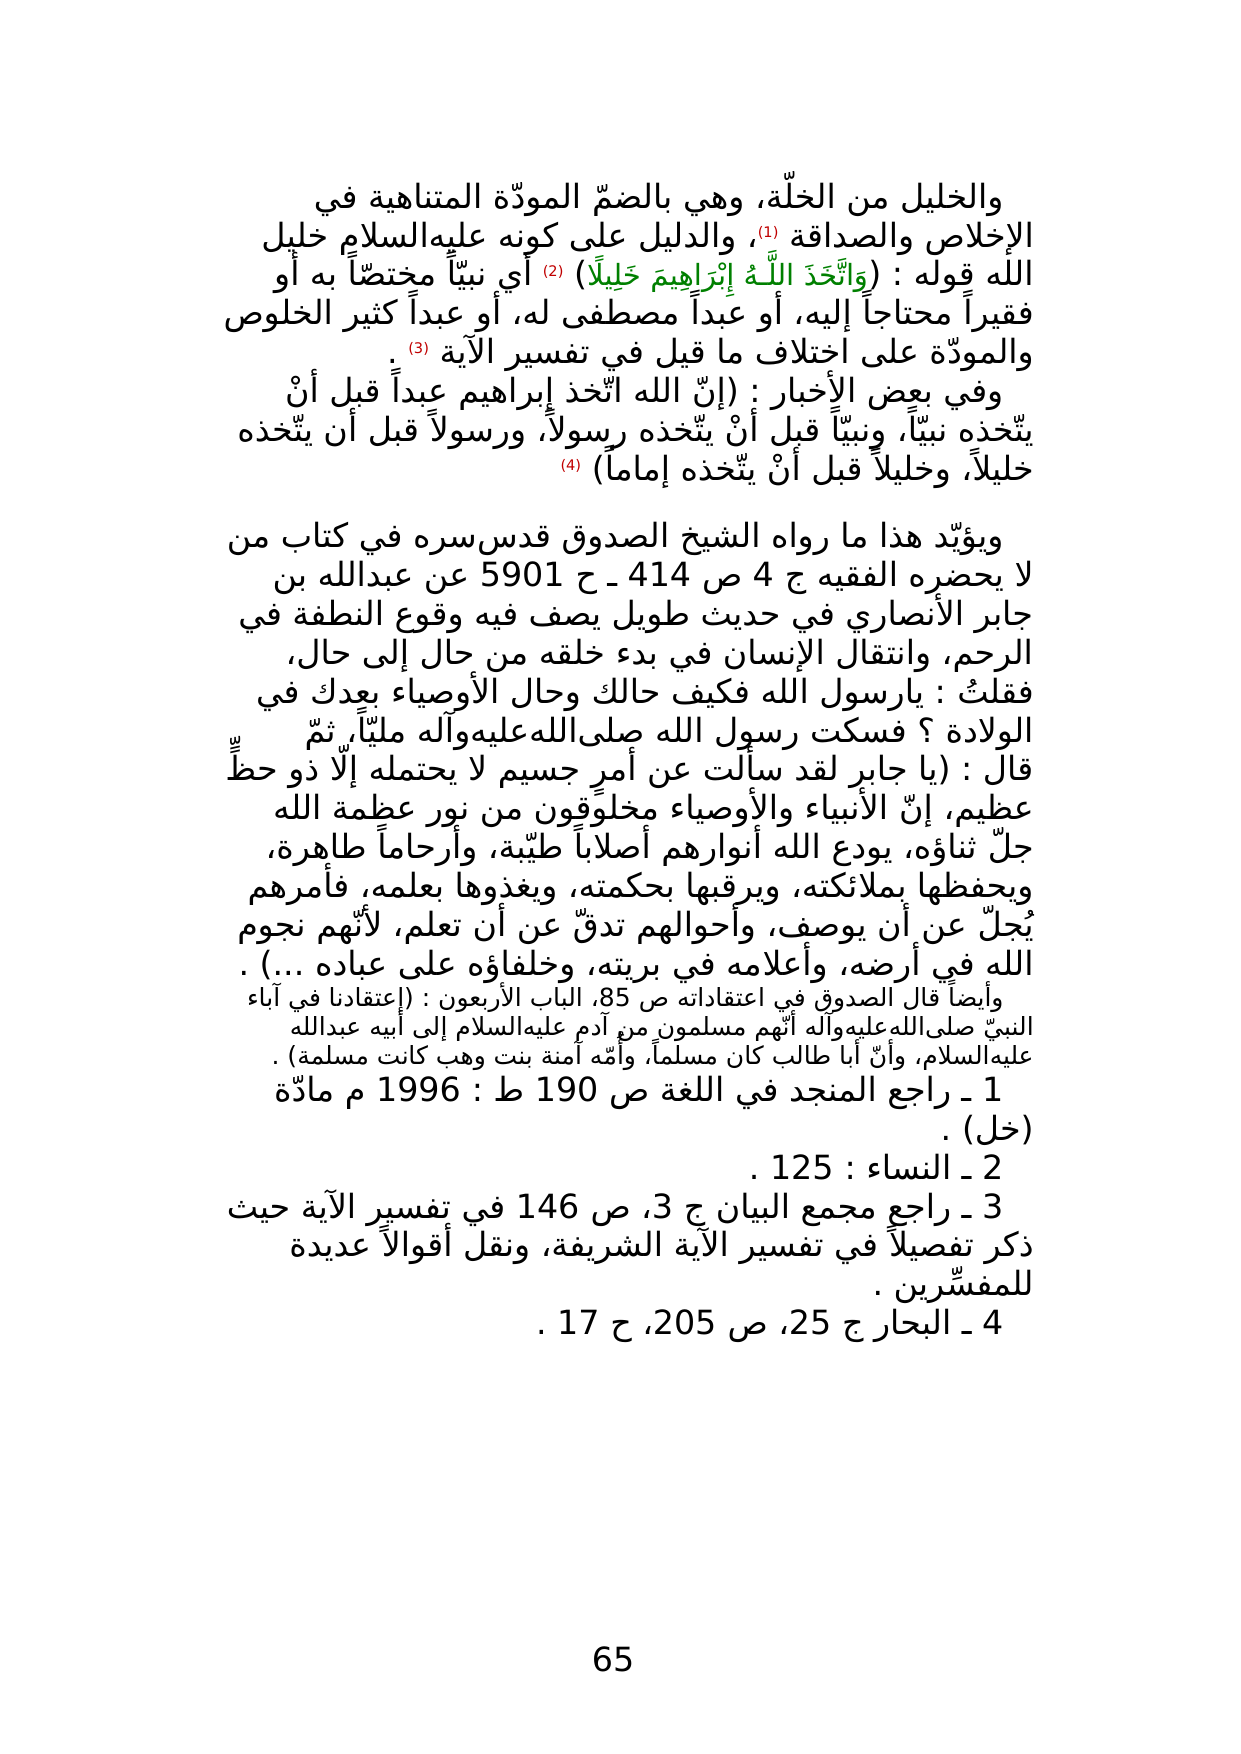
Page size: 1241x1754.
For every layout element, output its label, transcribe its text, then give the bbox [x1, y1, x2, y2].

text 3 ـ راجع مجمع البيان ج 3، ص 146 في تفسير الآية حيث ذكر تفصيلاً في تفسير الآية الشريفة، ونقل أقوالاً عديدة للمفسِّرين . [222, 1187, 1033, 1304]
text وفي بعض الأخبار : (إنّ الله اتّخذ إبراهيم عبداً قبل أنْ يتّخذه نبيّاً، ونبيّاً قبل أنْ يتّخذه رسولاً، ورسولاً قبل أن يتّخذه خليلاً، وخليلاً قبل أنْ يتّخذه إماماً) (4) [222, 371, 1033, 488]
text 4 ـ البحار ج 25، ص 205، ح 17 . [222, 1304, 1033, 1342]
text وأيضاً قال الصدوق في اعتقاداته ص 85، الباب الأربعون : (إعتقادنا في آباء النبيّ صلى‌الله‌عليه‌وآله أنّهم مسلمون من آدم عليه‌السلام إلی أبيه عبدالله عليه‌السلام، وأنّ أبا طالب كان مسلماً، وأُمّه آمنة بنت وهب كانت مسلمة) . [222, 983, 1033, 1071]
text 1 ـ راجع المنجد في اللغة ص 190 ط : 1996 م مادّة (خل) . [222, 1071, 1033, 1148]
text 2 ـ النساء : 125 . [222, 1148, 1033, 1187]
text والخليل من الخلّة، وهي بالضمّ المودّة المتناهية في الإخلاص والصداقة (1)، والدليل علی كونه عليه‌السلام خليل الله قوله : (وَاتَّخَذَ اللَّـهُ إِبْرَاهِيمَ خَلِيلًا) (2) أي نبيّاً مختصّاً به أو فقيراً محتاجاً إليه، أو عبداً مصطفی له، أو عبداً كثير الخلوص والمودّة علی اختلاف ما قيل في تفسير الآية (3) . [222, 177, 1033, 371]
text ويؤيّد هذا ما رواه الشيخ الصدوق قدس‌سره في كتاب من لا يحضره الفقيه ج 4 ص 414 ـ ح 5901 عن عبدالله بن جابر الأنصاري في حديث طويل يصف فيه وقوع النطفة في الرحم، وانتقال الإنسان في بدء خلقه من حال إلی حال، فقلتُ : يارسول الله فكيف حالك وحال الأوصياء بعدك في الولادة ؟ فسكت رسول الله صلى‌الله‌عليه‌وآله مليّاً، ثمّ قال : (يا جابر لقد سألت عن أمرٍ جسيم لا يحتمله إلّا ذو حظٍّ عظيم، إنّ الأنبياء والأوصياء مخلوقون من نور عظمة الله جلّ ثناؤه، يودع الله أنوارهم أصلاباً طيّبة، وأرحاماً طاهرة، ويحفظها بملائكته، ويرقبها بحكمته، ويغذوها بعلمه، فأمرهم يُجلّ عن أن يوصف، وأحوالهم تدقّ عن أن تعلم، لأنّهم نجوم الله في أرضه، وأعلامه في بريته، وخلفاؤه علی عباده ...) . [222, 517, 1033, 983]
